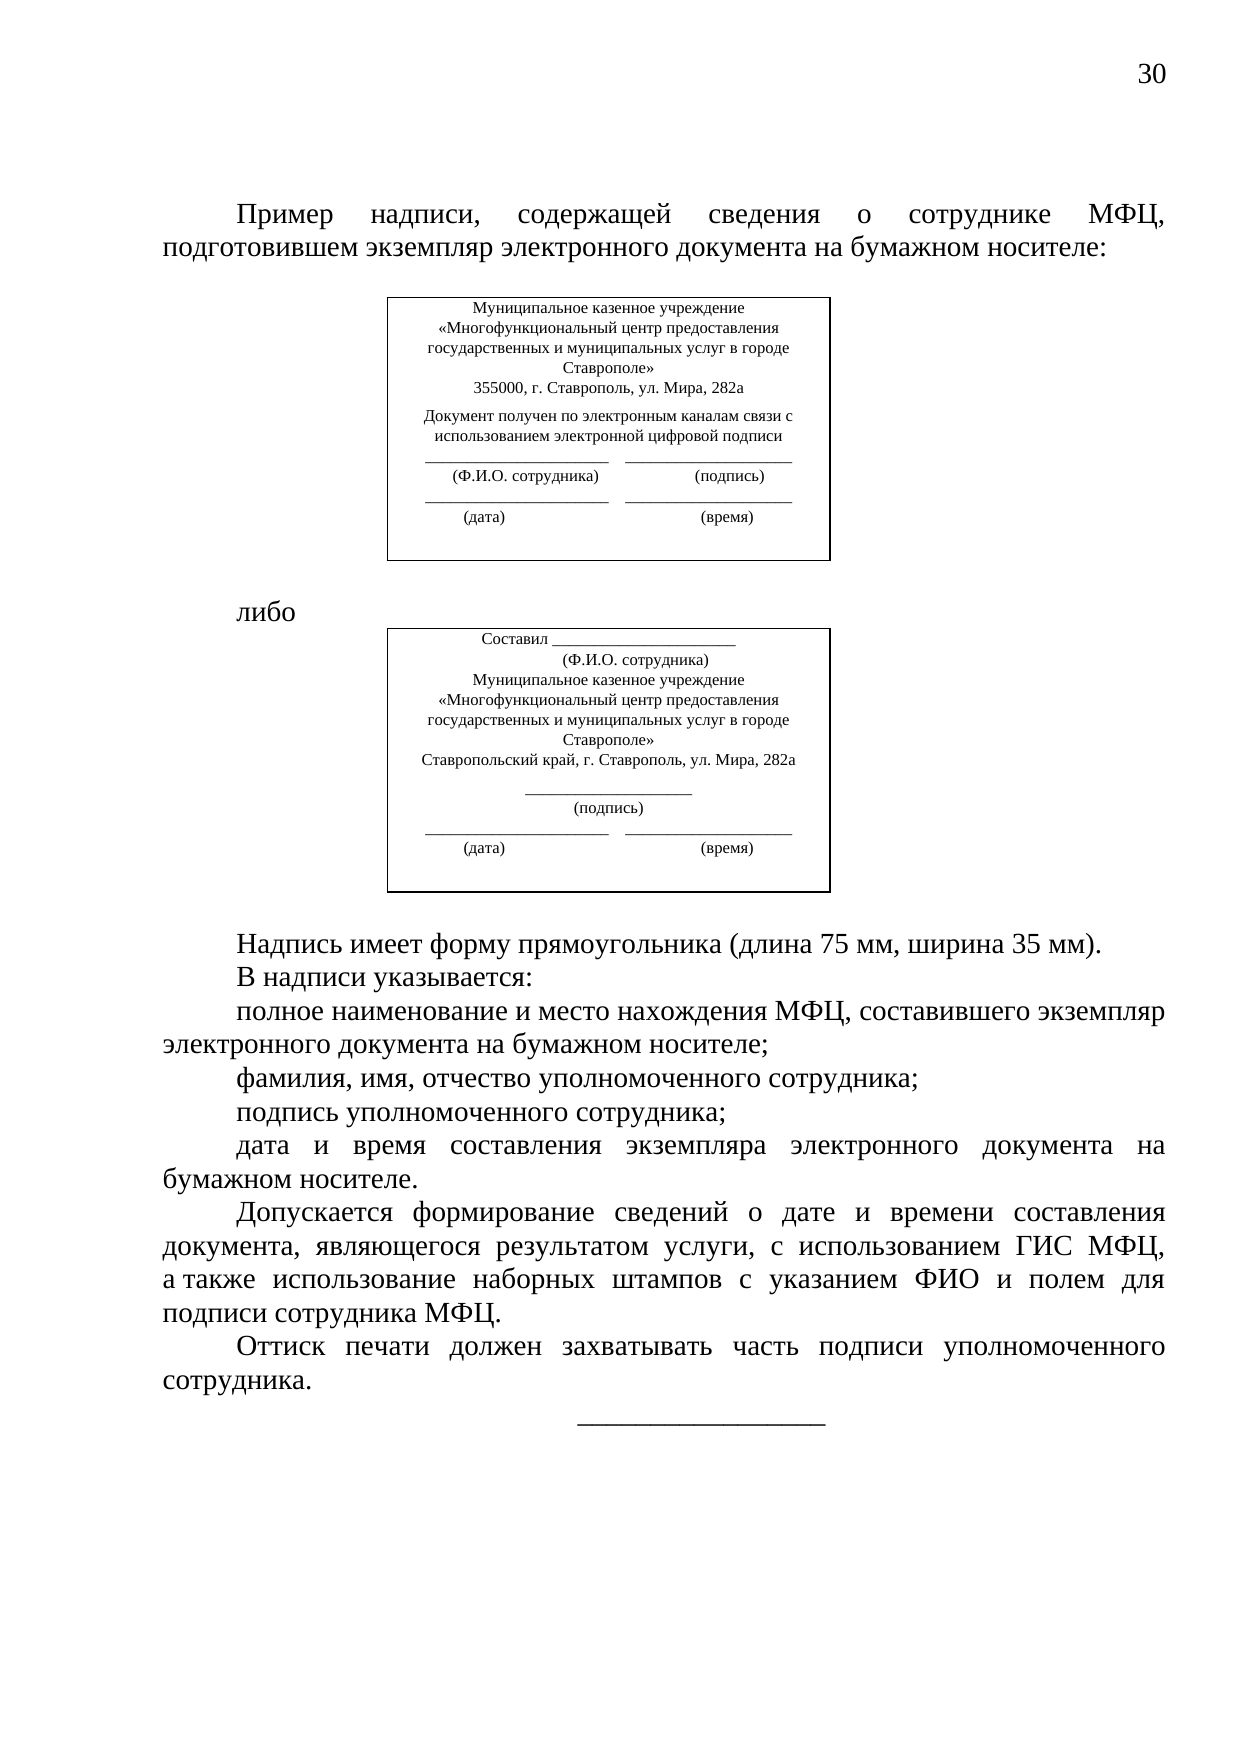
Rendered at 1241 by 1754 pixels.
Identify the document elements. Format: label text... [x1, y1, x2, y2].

text Надпись имеет форму прямоугольника (длина 75 мм, ширина 35 мм). [162, 926, 1166, 959]
text В надписи указывается: [162, 959, 1166, 993]
text Пример надписи, содержащей сведения о сотруднике МФЦ, подготовившем экземпляр электронного документа на бумажном носителе: [162, 196, 1166, 263]
text дата и время составления экземпляра электронного документа на бумажном носителе. [162, 1127, 1166, 1194]
text Допускается формирование сведений о дате и времени составления документа, являющегося результатом услуги, с использованием ГИС МФЦ, а также использование наборных штампов с указанием ФИО и полем для подписи сотрудника МФЦ. [162, 1194, 1166, 1328]
text _________________ [162, 1396, 1166, 1429]
table_header Составил ______________________ (Ф.И.О. сотрудника) Муниципальное казенное учреждение «Многофункциональный центр предоставления государственных и муниципальных услуг в городе Ставрополе» Ставропольский край, г. Ставрополь, ул. Мира, 282а ____________________ (подпись) ______________________ ____________________ (дата) (время) [388, 629, 829, 891]
text полное наименование и место нахождения МФЦ, составившего экземпляр электронного документа на бумажном носителе; [162, 993, 1166, 1060]
text фамилия, имя, отчество уполномоченного сотрудника; [162, 1060, 1166, 1094]
table_header Муниципальное казенное учреждение «Многофункциональный центр предоставления государственных и муниципальных услуг в городе Ставрополе» 355000, г. Ставрополь, ул. Мира, 282а Документ получен по электронным каналам связи с использованием электронной цифровой подписи ______________________ ____________________ (Ф.И.О. сотрудника) (подпись) ______________________ ____________________ (дата) (время) [388, 298, 829, 560]
text подпись уполномоченного сотрудника; [162, 1094, 1166, 1127]
text либо [162, 594, 1166, 628]
text Оттиск печати должен захватывать часть подписи уполномоченного сотрудника. [162, 1328, 1166, 1396]
